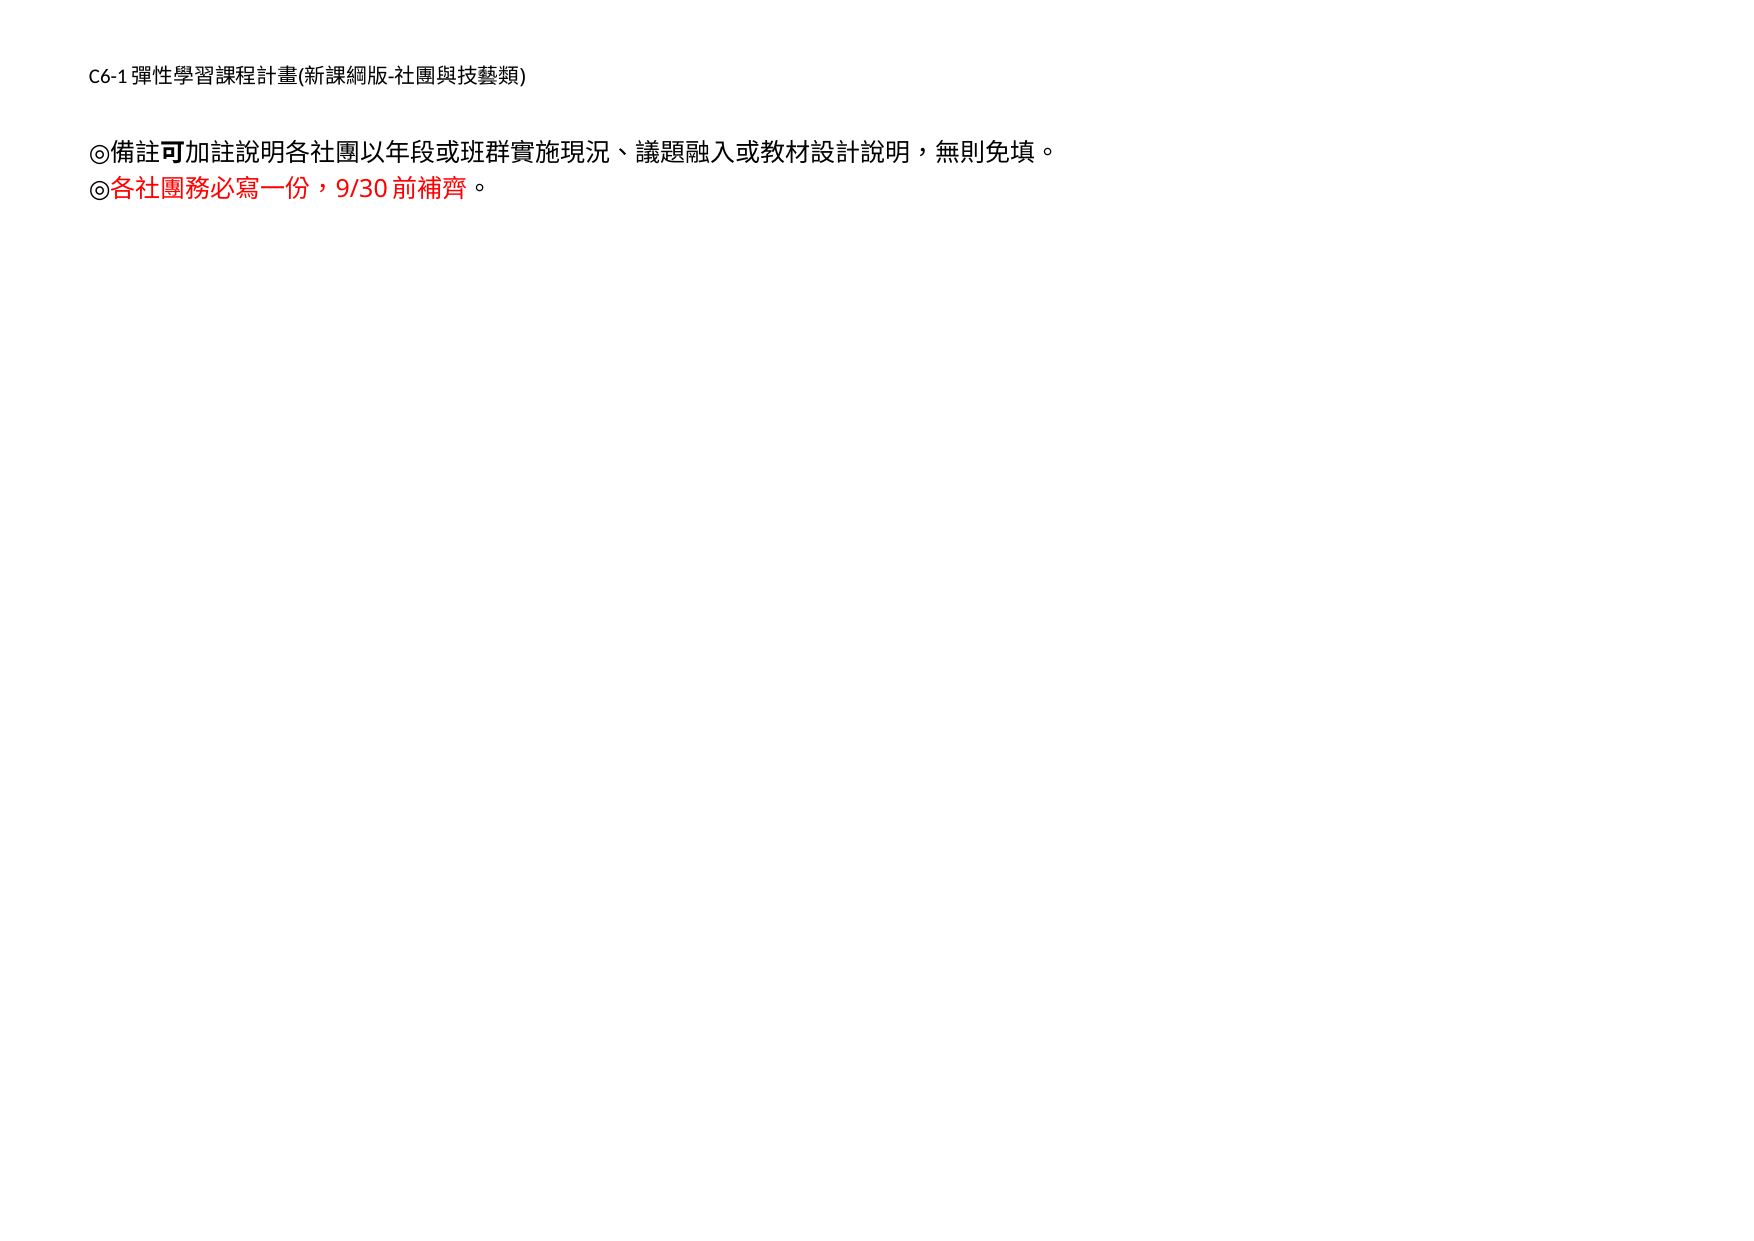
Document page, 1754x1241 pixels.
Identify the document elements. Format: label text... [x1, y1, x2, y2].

text ◎各社團務必寫一份，9/30前補齊。 [89, 169, 1665, 205]
text ◎備註可加註說明各社團以年段或班群實施現況、議題融入或教材設計說明，無則免填。 [89, 133, 1665, 169]
